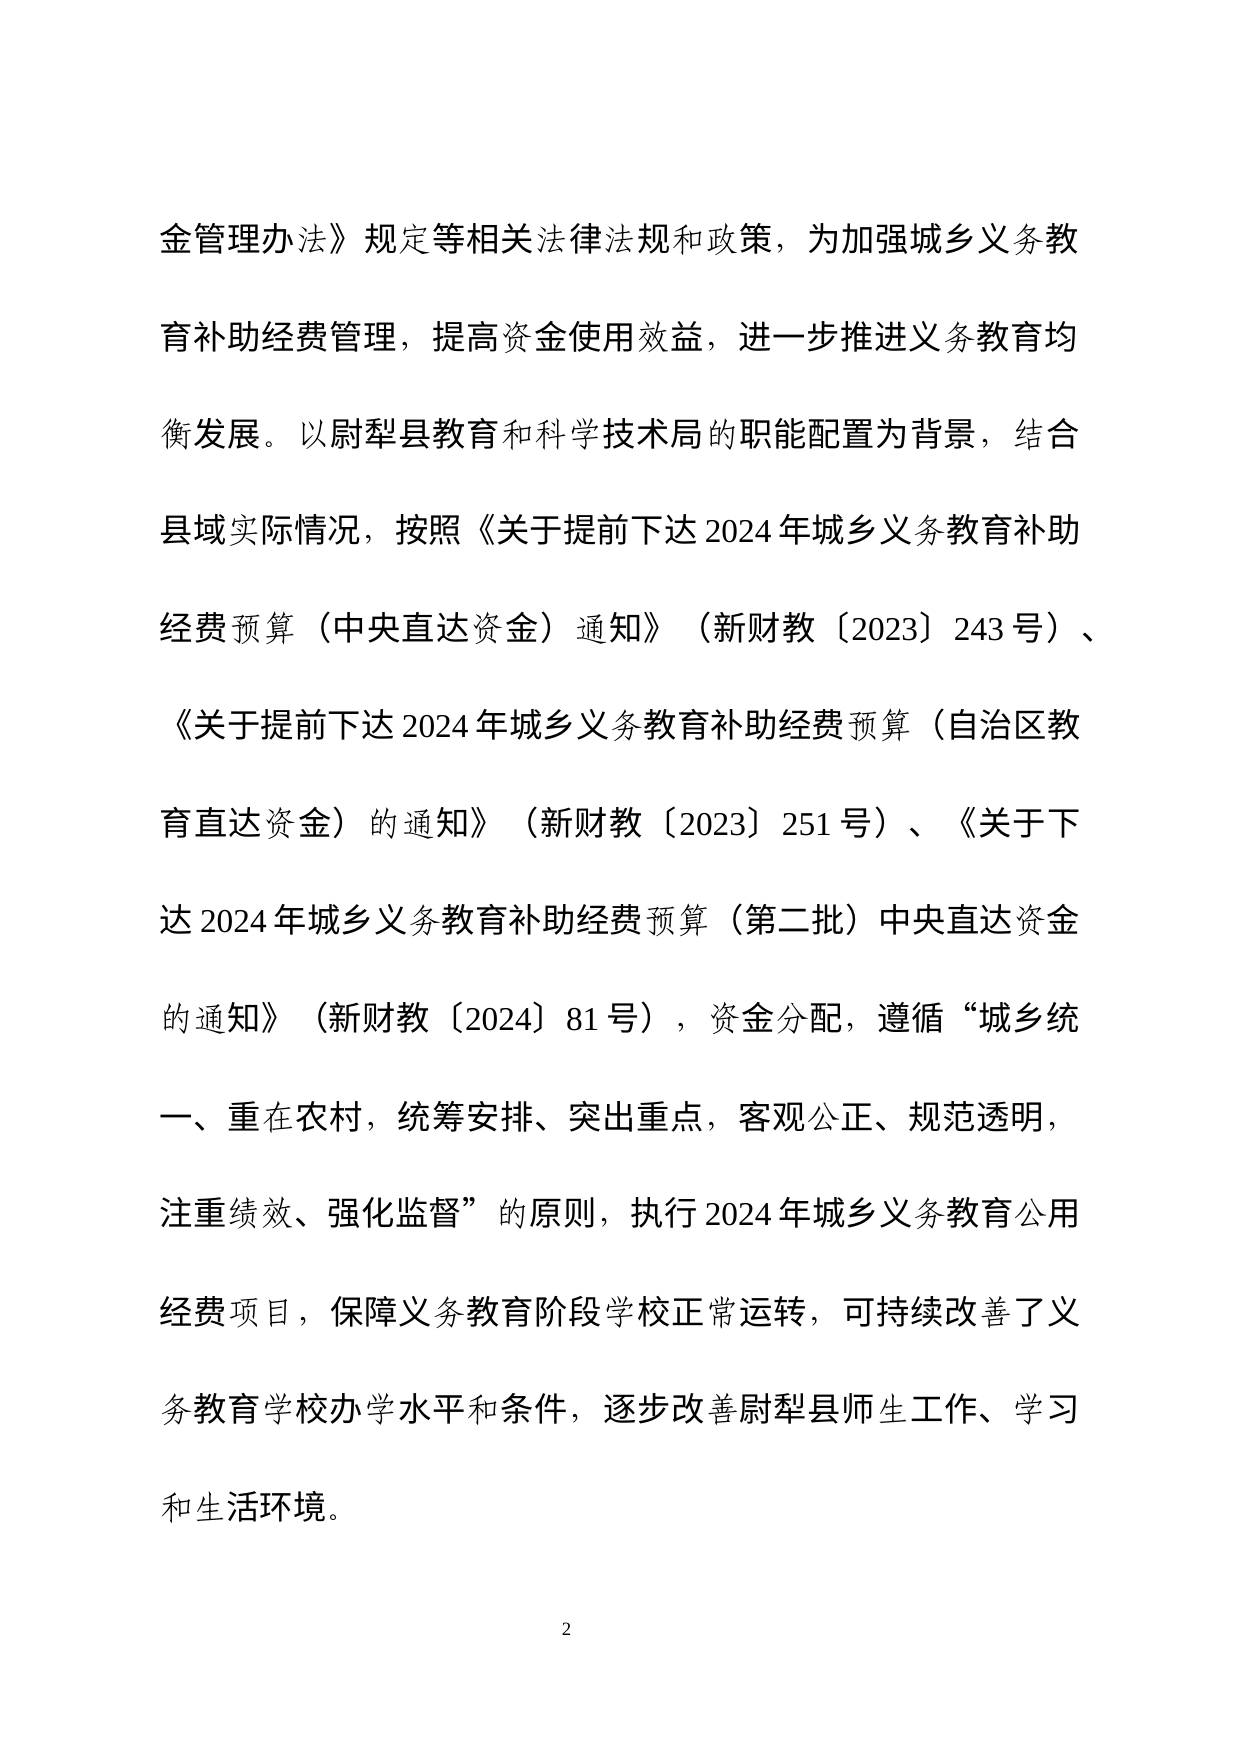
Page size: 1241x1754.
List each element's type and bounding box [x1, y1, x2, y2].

text [159, 205, 1081, 1537]
